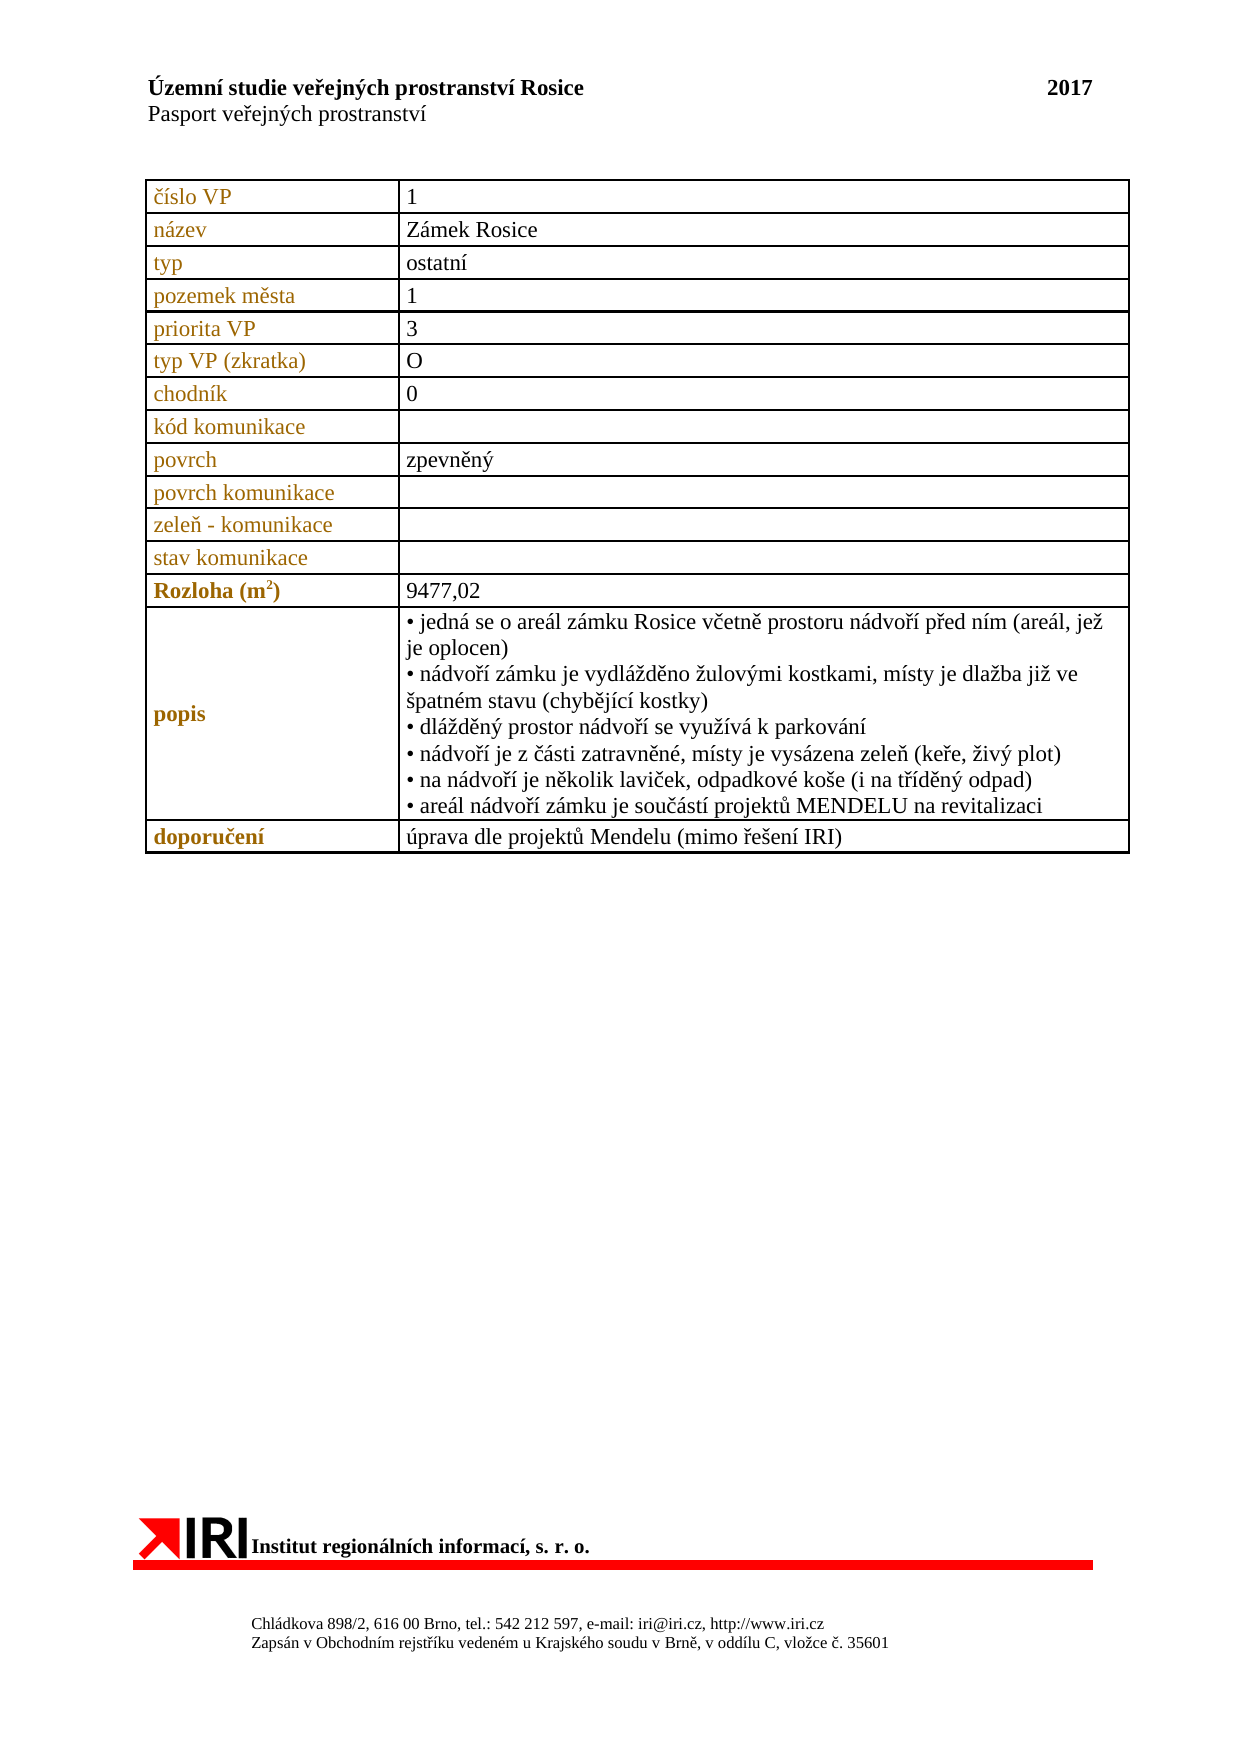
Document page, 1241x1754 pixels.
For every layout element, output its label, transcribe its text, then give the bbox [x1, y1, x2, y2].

table_cell kód komunikace [147, 411, 398, 442]
table_cell povrch komunikace [147, 477, 398, 507]
table_cell [400, 477, 1128, 507]
table_cell stav komunikace [147, 542, 398, 573]
table_cell zeleň - komunikace [147, 509, 398, 540]
table_cell úprava dle projektů Mendelu (mimo řešení IRI) [400, 821, 1128, 851]
table_cell doporučení [147, 821, 398, 851]
table_cell zpevněný [400, 444, 1128, 474]
table_cell chodník [147, 378, 398, 409]
table_cell pozemek města [147, 280, 398, 310]
table_cell • jedná se o areál zámku Rosice včetně prostoru nádvoří před ním (areál, jež je oplocen) • nádvoří zámku je vydlážděno žulovými kostkami, místy je dlažba již ve špatném stavu (chybějící kostky) • dlážděný prostor nádvoří se využívá k parkování • nádvoří je z části zatravněné, místy je vysázena zeleň (keře, živý plot) • na nádvoří je několik laviček, odpadkové koše (i na tříděný odpad) • areál nádvoří zámku je součástí projektů MENDELU na revitalizaci [400, 608, 1128, 819]
table_cell [400, 411, 1128, 442]
table_cell typ [147, 247, 398, 278]
table_cell [400, 509, 1128, 540]
table_cell 1 [400, 280, 1128, 310]
table_cell 0 [400, 378, 1128, 409]
table_cell ostatní [400, 247, 1128, 278]
table_cell [400, 542, 1128, 573]
table_cell Zámek Rosice [400, 214, 1128, 245]
table_cell typ VP (zkratka) [147, 345, 398, 376]
table_cell priorita VP [147, 313, 398, 343]
table_cell O [400, 345, 1128, 376]
table_cell Rozloha (m2) [147, 575, 398, 606]
table_header 1 [400, 181, 1128, 212]
table_cell popis [147, 608, 398, 819]
picture [136, 1516, 250, 1560]
table_cell název [147, 214, 398, 245]
table_cell 3 [400, 313, 1128, 343]
table_cell povrch [147, 444, 398, 474]
table_header číslo VP [147, 181, 398, 212]
table_cell 9477,02 [400, 575, 1128, 606]
